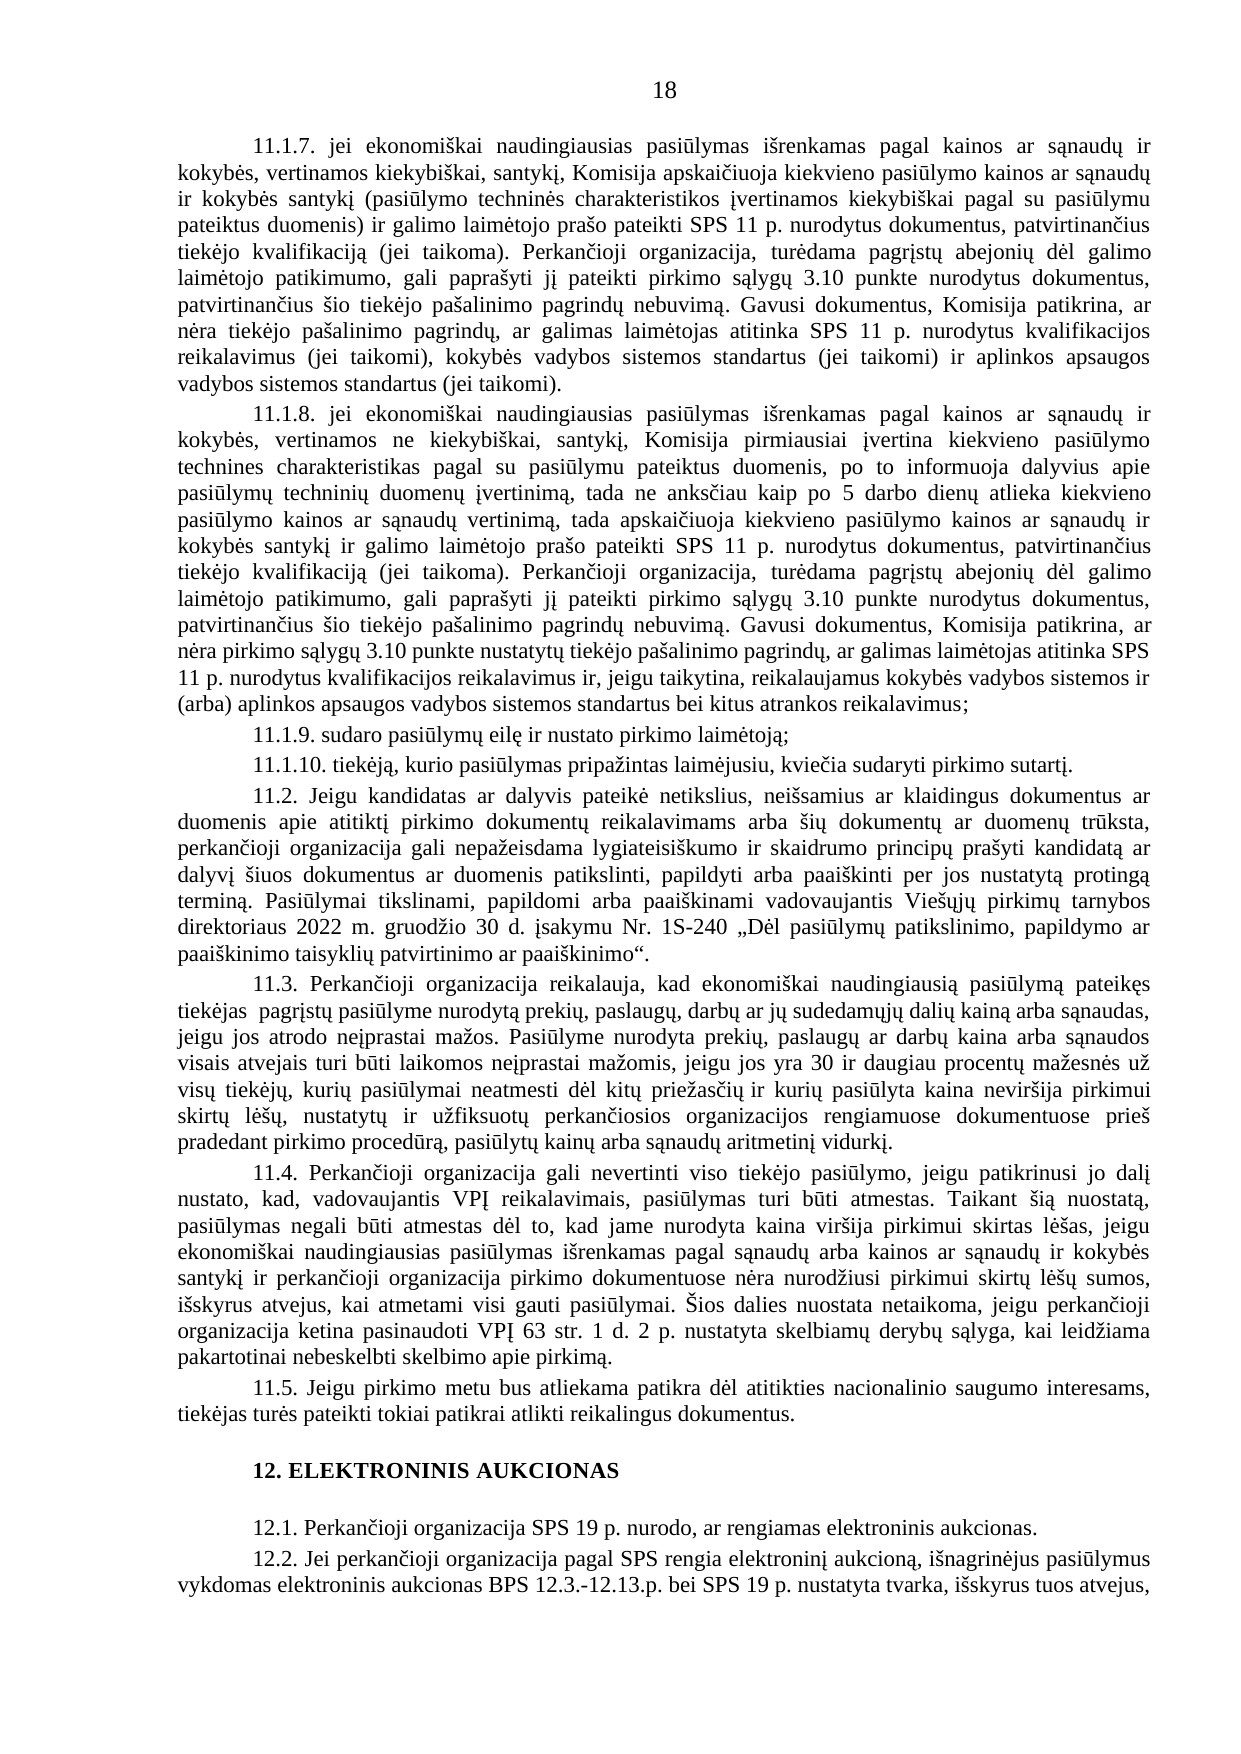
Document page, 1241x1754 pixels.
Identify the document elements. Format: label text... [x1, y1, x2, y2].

subtitle 12. Elektroninis aukcionas [177, 1457, 1152, 1483]
text 11.5. Jeigu pirkimo metu bus atliekama patikra dėl atitikties nacionalinio saugumo interesams, tiekėjas turės pateikti tokiai patikrai atlikti reikalingus dokumentus. [177, 1374, 1152, 1427]
text 11.3. Perkančioji organizacija reikalauja, kad ekonomiškai naudingiausią pasiūlymą pateikęs tiekėjas pagrįstų pasiūlyme nurodytą prekių, paslaugų, darbų ar jų sudedamųjų dalių kainą arba sąnaudas, jeigu jos atrodo neįprastai mažos. Pasiūlyme nurodyta prekių, paslaugų ar darbų kaina arba sąnaudos visais atvejais turi būti laikomos neįprastai mažomis, jeigu jos yra 30 ir daugiau procentų mažesnės už visų tiekėjų, kurių pasiūlymai neatmesti dėl kitų priežasčių ir kurių pasiūlyta kaina neviršija pirkimui skirtų lėšų, nustatytų ir užfiksuotų perkančiosios organizacijos rengiamuose dokumentuose prieš pradedant pirkimo procedūrą, pasiūlytų kainų arba sąnaudų aritmetinį vidurkį. [177, 970, 1152, 1155]
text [177, 1544, 1152, 1597]
text 11.2. Jeigu kandidatas ar dalyvis pateikė netikslius, neišsamius ar klaidingus dokumentus ar duomenis apie atitiktį pirkimo dokumentų reikalavimams arba šių dokumentų ar duomenų trūksta, perkančioji organizacija gali nepažeisdama lygiateisiškumo ir skaidrumo principų prašyti kandidatą ar dalyvį šiuos dokumentus ar duomenis patikslinti, papildyti arba paaiškinti per jos nustatytą protingą terminą. Pasiūlymai tikslinami, papildomi arba paaiškinami vadovaujantis Viešųjų pirkimų tarnybos direktoriaus 2022 m. gruodžio 30 d. įsakymu Nr. 1S-240 „Dėl pasiūlymų patikslinimo, papildymo ar paaiškinimo taisyklių patvirtinimo ar paaiškinimo“. [177, 782, 1152, 966]
text 12.1. Perkančioji organizacija SPS 19 p. nurodo, ar rengiamas elektroninis aukcionas. [177, 1514, 1152, 1540]
text 11.4. Perkančioji organizacija gali nevertinti viso tiekėjo pasiūlymo, jeigu patikrinusi jo dalį nustato, kad, vadovaujantis VPĮ reikalavimais, pasiūlymas turi būti atmestas. Taikant šią nuostatą, pasiūlymas negali būti atmestas dėl to, kad jame nurodyta kaina viršija pirkimui skirtas lėšas, jeigu ekonomiškai naudingiausias pasiūlymas išrenkamas pagal sąnaudų arba kainos ar sąnaudų ir kokybės santykį ir perkančioji organizacija pirkimo dokumentuose nėra nurodžiusi pirkimui skirtų lėšų sumos, išskyrus atvejus, kai atmetami visi gauti pasiūlymai. Šios dalies nuostata netaikoma, jeigu perkančioji organizacija ketina pasinaudoti VPĮ 63 str. 1 d. 2 p. nustatyta skelbiamų derybų sąlyga, kai leidžiama pakartotinai nebeskelbti skelbimo apie pirkimą. [177, 1159, 1152, 1370]
text 11.1.8. jei ekonomiškai naudingiausias pasiūlymas išrenkamas pagal kainos ar sąnaudų ir kokybės, vertinamos ne kiekybiškai, santykį, Komisija pirmiausiai įvertina kiekvieno pasiūlymo technines charakteristikas pagal su pasiūlymu pateiktus duomenis, po to informuoja dalyvius apie pasiūlymų techninių duomenų įvertinimą, tada ne anksčiau kaip po 5 darbo dienų atlieka kiekvieno pasiūlymo kainos ar sąnaudų vertinimą, tada apskaičiuoja kiekvieno pasiūlymo kainos ar sąnaudų ir kokybės santykį ir galimo laimėtojo prašo pateikti SPS 11 p. nurodytus dokumentus, patvirtinančius tiekėjo kvalifikaciją (jei taikoma). Perkančioji organizacija, turėdama pagrįstų abejonių dėl galimo laimėtojo patikimumo, gali paprašyti jį pateikti pirkimo sąlygų 3.10 punkte nurodytus dokumentus, patvirtinančius šio tiekėjo pašalinimo pagrindų nebuvimą. Gavusi dokumentus, Komisija patikrina, ar nėra pirkimo sąlygų 3.10 punkte nustatytų tiekėjo pašalinimo pagrindų, ar galimas laimėtojas atitinka SPS 11 p. nurodytus kvalifikacijos reikalavimus ir, jeigu taikytina, reikalaujamus kokybės vadybos sistemos ir (arba) aplinkos apsaugos vadybos sistemos standartus bei kitus atrankos reikalavimus; [177, 400, 1152, 716]
text 11.1.7. jei ekonomiškai naudingiausias pasiūlymas išrenkamas pagal kainos ar sąnaudų ir kokybės, vertinamos kiekybiškai, santykį, Komisija apskaičiuoja kiekvieno pasiūlymo kainos ar sąnaudų ir kokybės santykį (pasiūlymo techninės charakteristikos įvertinamos kiekybiškai pagal su pasiūlymu pateiktus duomenis) ir galimo laimėtojo prašo pateikti SPS 11 p. nurodytus dokumentus, patvirtinančius tiekėjo kvalifikaciją (jei taikoma). Perkančioji organizacija, turėdama pagrįstų abejonių dėl galimo laimėtojo patikimumo, gali paprašyti jį pateikti pirkimo sąlygų 3.10 punkte nurodytus dokumentus, patvirtinančius šio tiekėjo pašalinimo pagrindų nebuvimą. Gavusi dokumentus, Komisija patikrina, ar nėra tiekėjo pašalinimo pagrindų, ar galimas laimėtojas atitinka SPS 11 p. nurodytus kvalifikacijos reikalavimus (jei taikomi), kokybės vadybos sistemos standartus (jei taikomi) ir aplinkos apsaugos vadybos sistemos standartus (jei taikomi). [177, 132, 1152, 396]
text 11.1.10. tiekėją, kurio pasiūlymas pripažintas laimėjusiu, kviečia sudaryti pirkimo sutartį. [177, 751, 1152, 777]
text 11.1.9. sudaro pasiūlymų eilę ir nustato pirkimo laimėtoją; [177, 721, 1152, 747]
